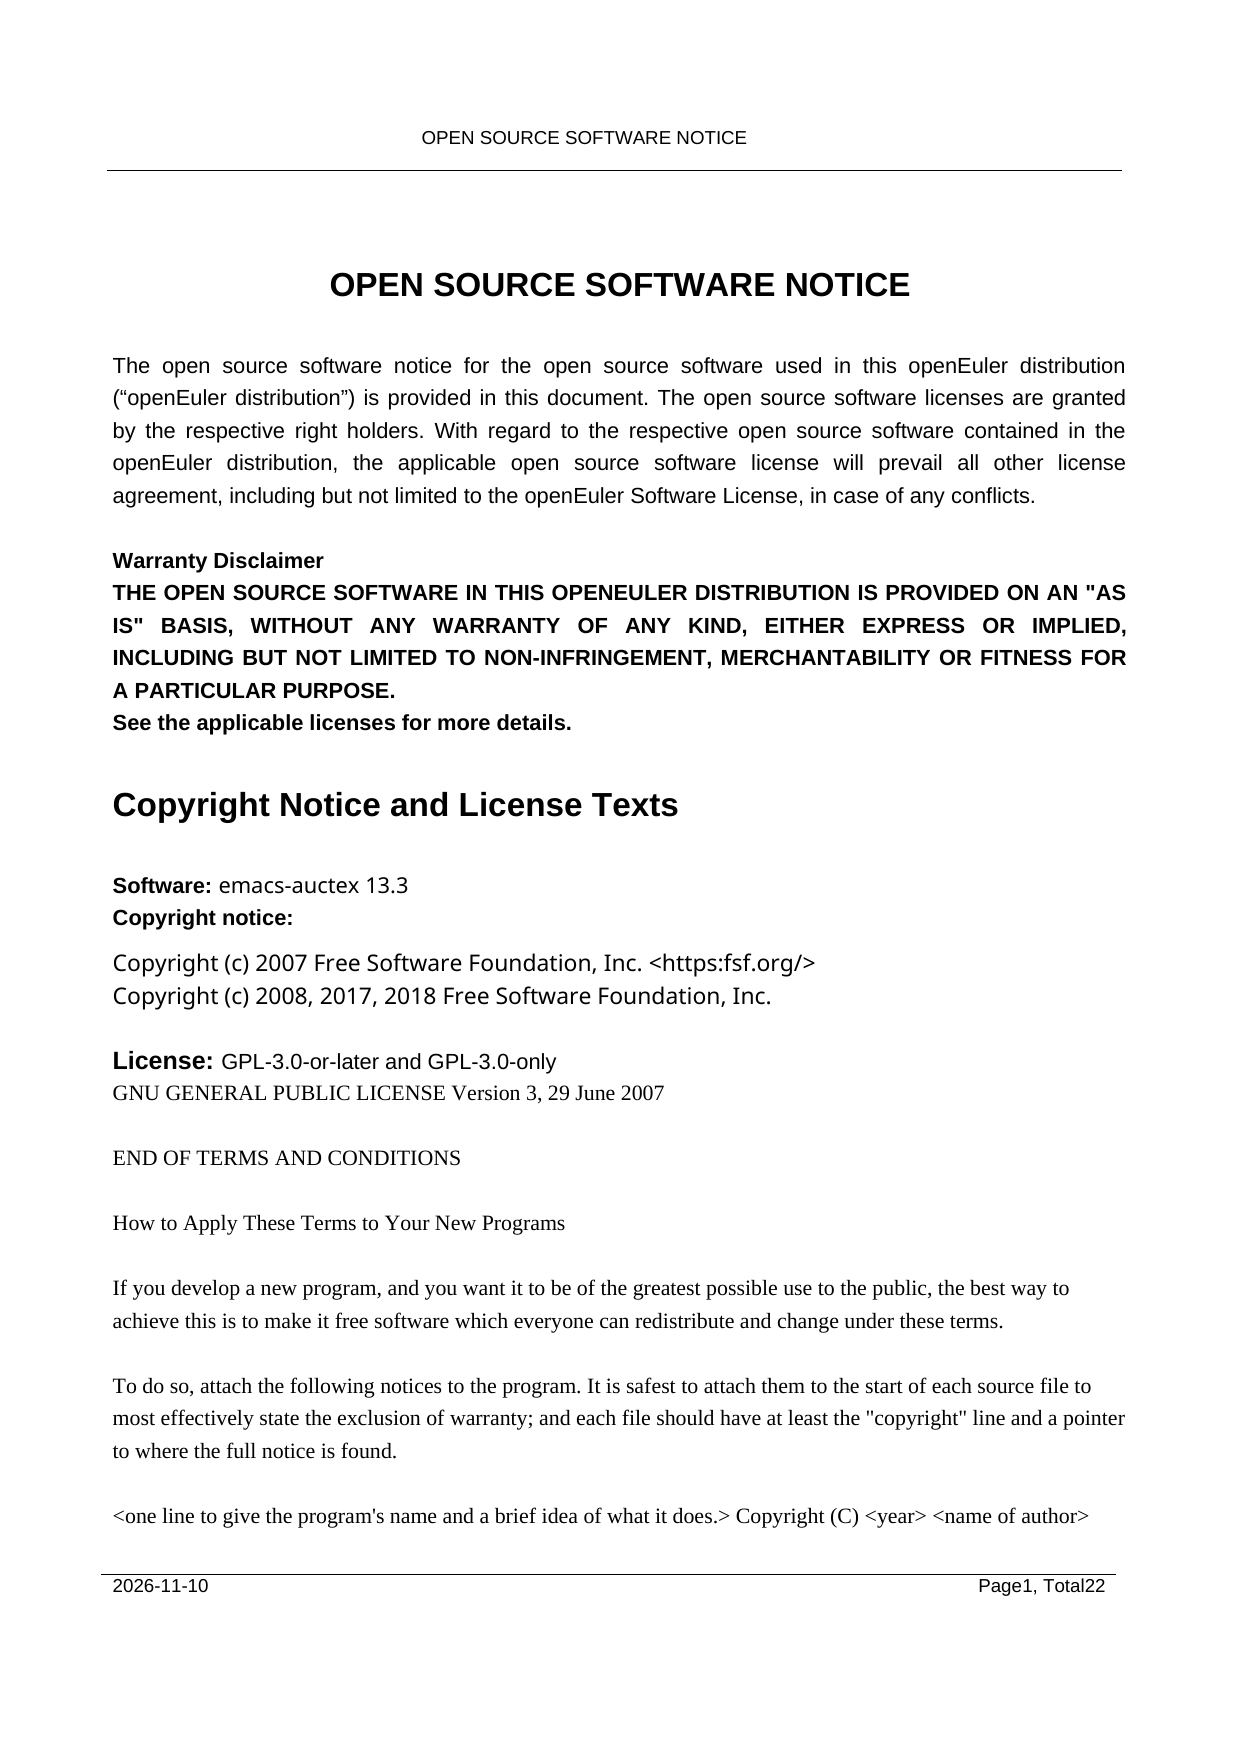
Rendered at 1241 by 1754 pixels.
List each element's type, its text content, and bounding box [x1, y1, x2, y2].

text The open source software notice for the open source software used in this openEuler distribution (“openEuler distribution”) is provided in this document. The open source software licenses are granted by the respective right holders. With regard to the respective open source software contained in the openEuler distribution, the applicable open source software license will prevail all other license agreement, including but not limited to the openEuler Software License, in case of any conflicts. [112, 349, 1128, 511]
text Copyright notice: [112, 901, 1128, 934]
text Copyright Notice and License Texts [112, 771, 1128, 836]
text Warranty Disclaimer [112, 544, 1128, 576]
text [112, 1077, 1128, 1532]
text License: GPL-3.0-or-later and GPL-3.0-only [112, 1044, 1128, 1077]
text THE OPEN SOURCE SOFTWARE IN THIS OPENEULER DISTRIBUTION IS PROVIDED ON AN "AS IS" BASIS, WITHOUT ANY WARRANTY OF ANY KIND, EITHER EXPRESS OR IMPLIED, INCLUDING BUT NOT LIMITED TO NON-INFRINGEMENT, MERCHANTABILITY OR FITNESS FOR A PARTICULAR PURPOSE. See the applicable licenses for more details. [112, 576, 1128, 739]
text Copyright (c) 2007 Free Software Foundation, Inc. <https:fsf.org/> Copyright (c) 2008, 2017, 2018 Free Software Foundation, Inc. [112, 947, 1128, 1044]
text OPEN SOURCE SOFTWARE NOTICE [112, 251, 1128, 316]
title Software: emacs-auctex 13.3 [112, 869, 1128, 901]
